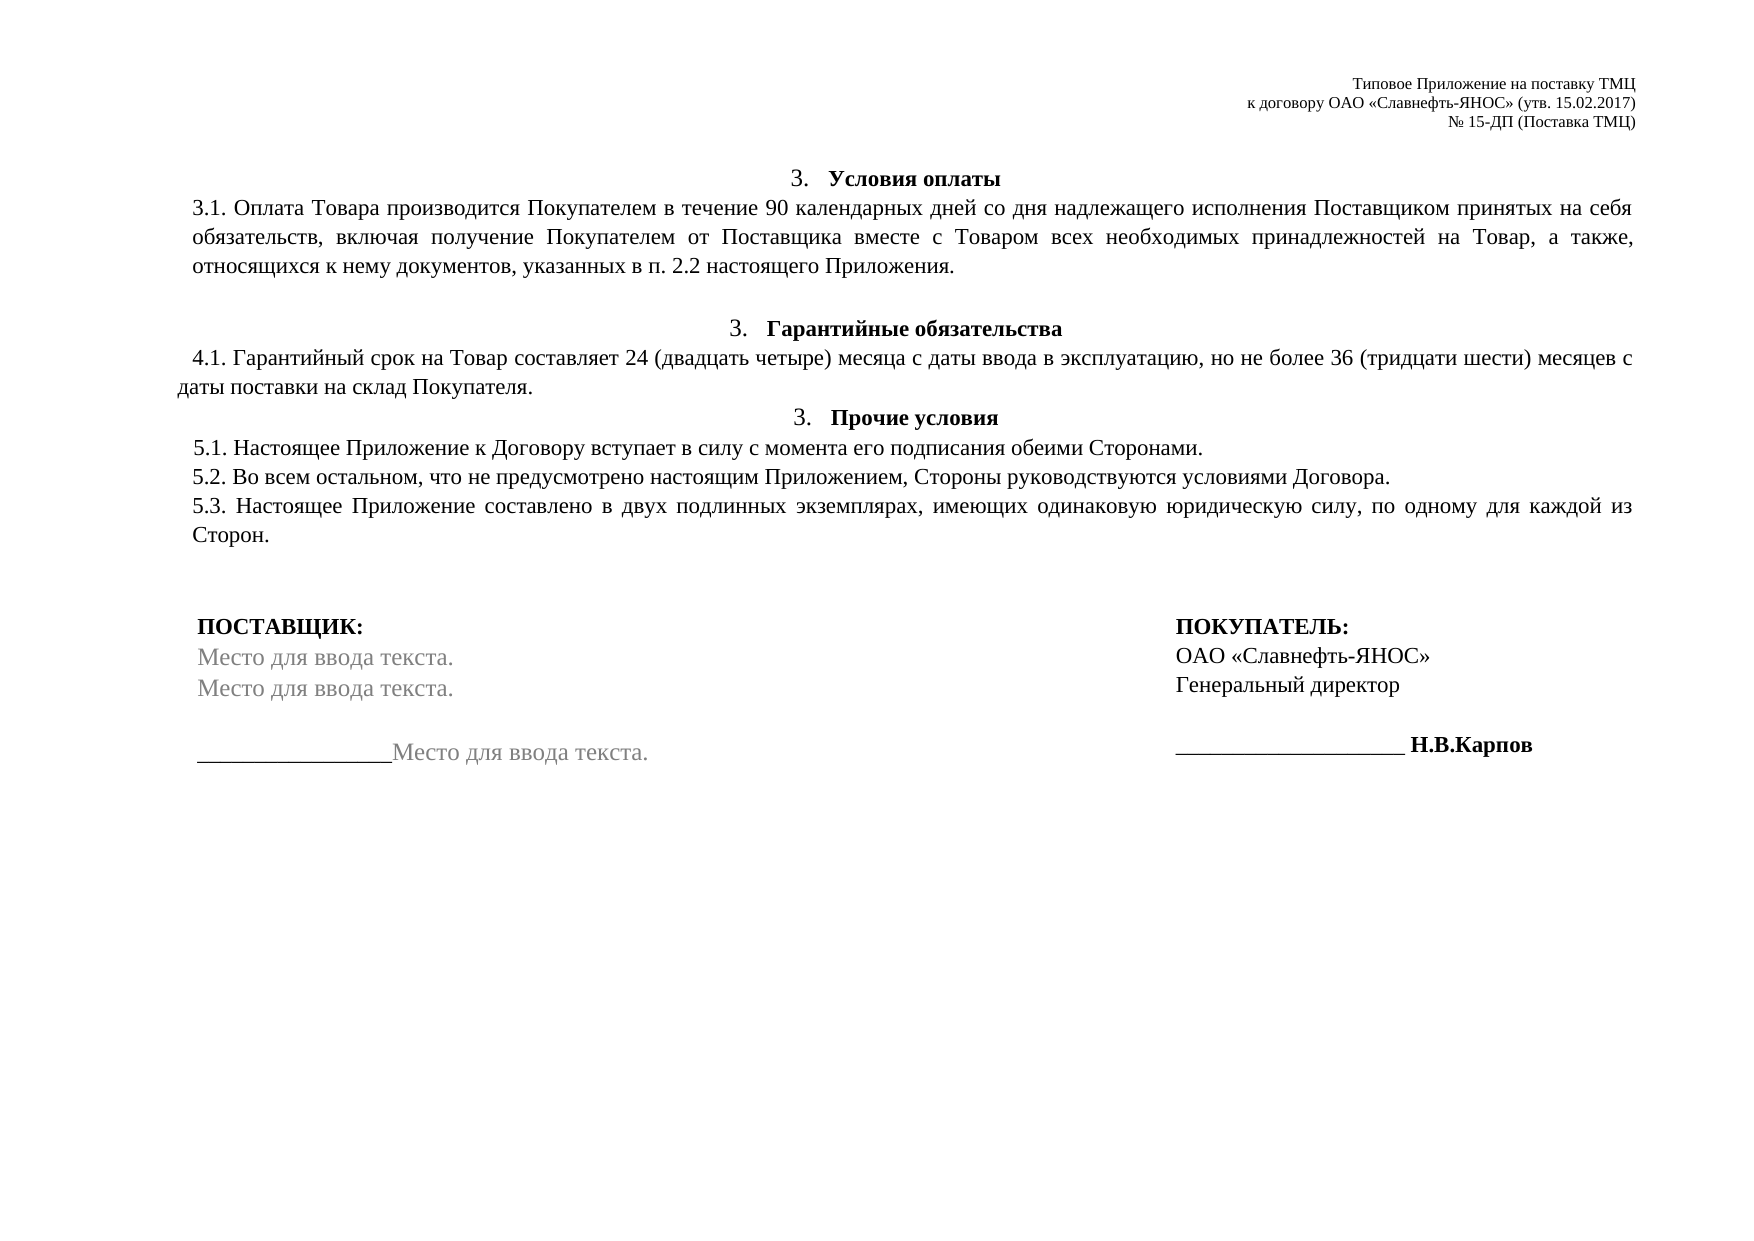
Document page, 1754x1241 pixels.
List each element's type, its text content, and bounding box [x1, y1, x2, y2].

text 5.1. Настоящее Приложение к Договору вступает в силу с момента его подписания обеими Сторонами. [193, 434, 1636, 460]
table_header ПОСТАВЩИК: Место для ввода текста. Место для ввода текста. _________________Место для ввода текста. [107, 613, 1176, 768]
text 3.1. Оплата Товара производится Покупателем в течение 90 календарных дней со дня надлежащего исполнения Поставщиком принятых на себя обязательств, включая получение Покупателем от Поставщика вместе с Товаром всех необходимых принадлежностей на Товар, а также, относящихся к нему документов, указанных в п. 2.2 настоящего Приложения. [192, 194, 1636, 279]
list Прочие условия [156, 402, 1636, 431]
text 5.3. Настоящее Приложение составлено в двух подлинных экземплярах, имеющих одинаковую юридическую силу, по одному для каждой из Сторон. [192, 492, 1636, 547]
text 4.1. Гарантийный срок на Товар составляет 24 (двадцать четыре) месяца с даты ввода в эксплуатацию, но не более 36 (тридцати шести) месяцев с даты поставки на склад Покупателя. [177, 344, 1636, 400]
list Условия оплаты [156, 163, 1636, 192]
list Гарантийные обязательства [156, 313, 1636, 342]
text 5.2. Во всем остальном, что не предусмотрено настоящим Приложением, Стороны руководствуются условиями Договора. [192, 463, 1636, 489]
table_header ПОКУПАТЕЛЬ: ОАО «Славнефть-ЯНОС» Генеральный директор ____________________ Н.В.Карпов [1176, 613, 1706, 768]
